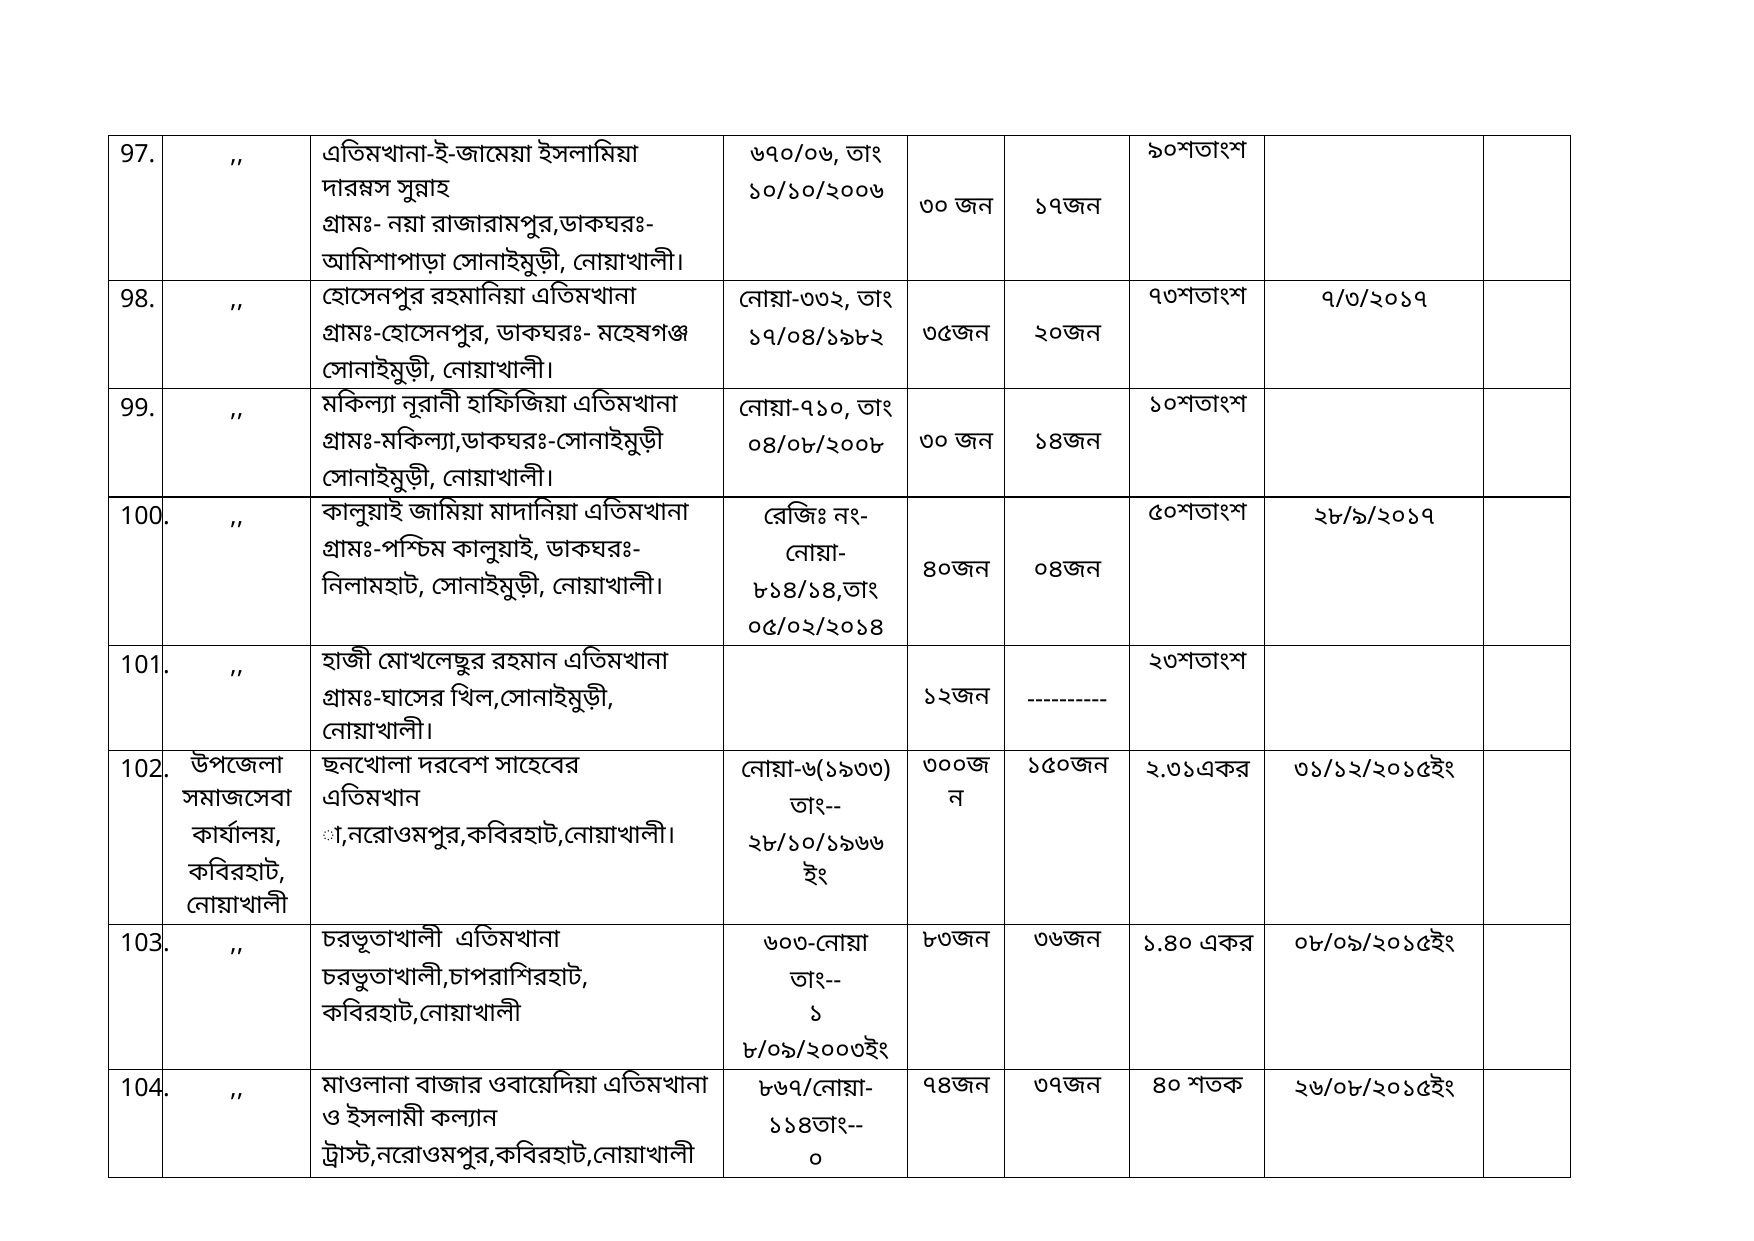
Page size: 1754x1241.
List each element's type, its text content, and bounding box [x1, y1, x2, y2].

table_cell ,, [163, 281, 310, 388]
table_cell [1484, 646, 1570, 749]
table_cell ,, [163, 646, 310, 749]
table_cell ০৪জন [1005, 498, 1129, 645]
table_cell ৩৬জন [1005, 925, 1129, 1069]
table_cell [109, 925, 162, 1069]
table_cell [109, 136, 162, 280]
table_cell [1484, 925, 1570, 1069]
table_cell [1484, 498, 1570, 645]
table_cell [1265, 136, 1483, 280]
table_cell [1484, 136, 1570, 280]
table_cell ---------- [1005, 646, 1129, 749]
table_cell ৩০০জন [908, 751, 1004, 924]
table_cell [109, 389, 162, 496]
table_cell [1484, 389, 1570, 496]
table_cell [1265, 646, 1483, 749]
table_cell ছনখোলা দরবেশ সাহেবের এতিমখানা,নরোওমপুর,কবিরহাট,নোয়াখালী। [311, 751, 723, 924]
table_cell নোয়া-৬(১৯৩৩) তাং--২৮/১০/১৯৬৬ ইং [724, 751, 907, 924]
table_cell ৪০জন [908, 498, 1004, 645]
table_cell [1265, 389, 1483, 496]
table_cell ৮৩জন [908, 925, 1004, 1069]
table_cell ,, [163, 136, 310, 280]
table_cell কালুয়াই জামিয়া মাদানিয়া এতিমখানা গ্রামঃ-পশ্চিম কালুয়াই, ডাকঘরঃ-নিলামহাট, সোনাইমুড়ী, নোয়াখালী। [311, 498, 723, 645]
table_cell নোয়া-৭১০, তাং ০৪/০৮/২০০৮ [724, 389, 907, 496]
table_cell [311, 1070, 723, 1177]
table_cell ১.৪০ একর [1130, 925, 1264, 1069]
table_cell ৩১/১২/২০১৫ইং [1265, 751, 1483, 924]
table_cell ৬৭০/০৬, তাং ১০/১০/২০০৬ [724, 136, 907, 280]
table_cell [109, 751, 162, 924]
table_cell ১৪জন [1005, 389, 1129, 496]
table_cell ২০জন [1005, 281, 1129, 388]
table_cell [109, 281, 162, 388]
table_cell ৭৩শতাংশ [1130, 281, 1264, 388]
table_cell ০৮/০৯/২০১৫ইং [1265, 925, 1483, 1069]
table_cell ৫০শতাংশ [1130, 498, 1264, 645]
table_cell ৩০ জন [908, 389, 1004, 496]
table_cell ২৬/০৮/২০১৫ইং [1265, 1070, 1483, 1177]
table_cell নোয়া-৩৩২, তাং ১৭/০৪/১৯৮২ [724, 281, 907, 388]
table_cell ৬০৩-নোয়া তাং--১৮/০৯/২০০৩ইং [724, 925, 907, 1069]
table_cell ৩৭জন [1005, 1070, 1129, 1177]
table_cell হাজী মোখলেছুর রহমান এতিমখানা গ্রামঃ-ঘাসের খিল,সোনাইমুড়ী, নোয়াখালী। [311, 646, 723, 749]
table_cell ১০শতাংশ [1130, 389, 1264, 496]
table_cell ৭/৩/২০১৭ [1265, 281, 1483, 388]
table_cell ,, [163, 498, 310, 645]
table_cell ১২জন [908, 646, 1004, 749]
table_cell ৯০শতাংশ [1130, 136, 1264, 280]
table_cell [1484, 281, 1570, 388]
table_cell [109, 646, 162, 749]
table_cell উপজেলা সমাজসেবা কার্যালয়, কবিরহাট, নোয়াখালী [163, 751, 310, 924]
table_cell রেজিঃ নং-নোয়া-৮১৪/১৪,তাং ০৫/০২/২০১৪ [724, 498, 907, 645]
table_cell ,, [163, 1070, 310, 1177]
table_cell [724, 1070, 907, 1177]
table_cell [109, 498, 162, 645]
table_cell ,, [163, 925, 310, 1069]
table_cell [1484, 1070, 1570, 1177]
table_cell ৭৪জন [908, 1070, 1004, 1177]
table_cell ৩৫জন [908, 281, 1004, 388]
table_cell [109, 1070, 162, 1177]
table_cell ১৭জন [1005, 136, 1129, 280]
table_cell ২৩শতাংশ [1130, 646, 1264, 749]
table_cell ১৫০জন [1005, 751, 1129, 924]
table_cell ৪০ শতক [1130, 1070, 1264, 1177]
table_cell এতিমখানা-ই-জামেয়া ইসলামিয়া দারম্নস সুন্নাহ গ্রামঃ- নয়া রাজারামপুর,ডাকঘরঃ-আমিশাপাড়া সোনাইমুড়ী, নোয়াখালী। [311, 136, 723, 280]
table_cell [1484, 751, 1570, 924]
table_cell চরভূতাখালী এতিমখানা চরভুতাখালী,চাপরাশিরহাট, কবিরহাট,নোয়াখালী [311, 925, 723, 1069]
table_cell ২৮/৯/২০১৭ [1265, 498, 1483, 645]
table_cell [724, 646, 907, 749]
table_cell ৩০ জন [908, 136, 1004, 280]
table_cell ,, [163, 389, 310, 496]
table_cell হোসেনপুর রহমানিয়া এতিমখানা গ্রামঃ-হোসেনপুর, ডাকঘরঃ- মহেষগঞ্জ সোনাইমুড়ী, নোয়াখালী। [311, 281, 723, 388]
table_cell মকিল্যা নূরানী হাফিজিয়া এতিমখানা গ্রামঃ-মকিল্যা,ডাকঘরঃ-সোনাইমুড়ী সোনাইমুড়ী, নোয়াখালী। [311, 389, 723, 496]
table_cell ২.৩১একর [1130, 751, 1264, 924]
